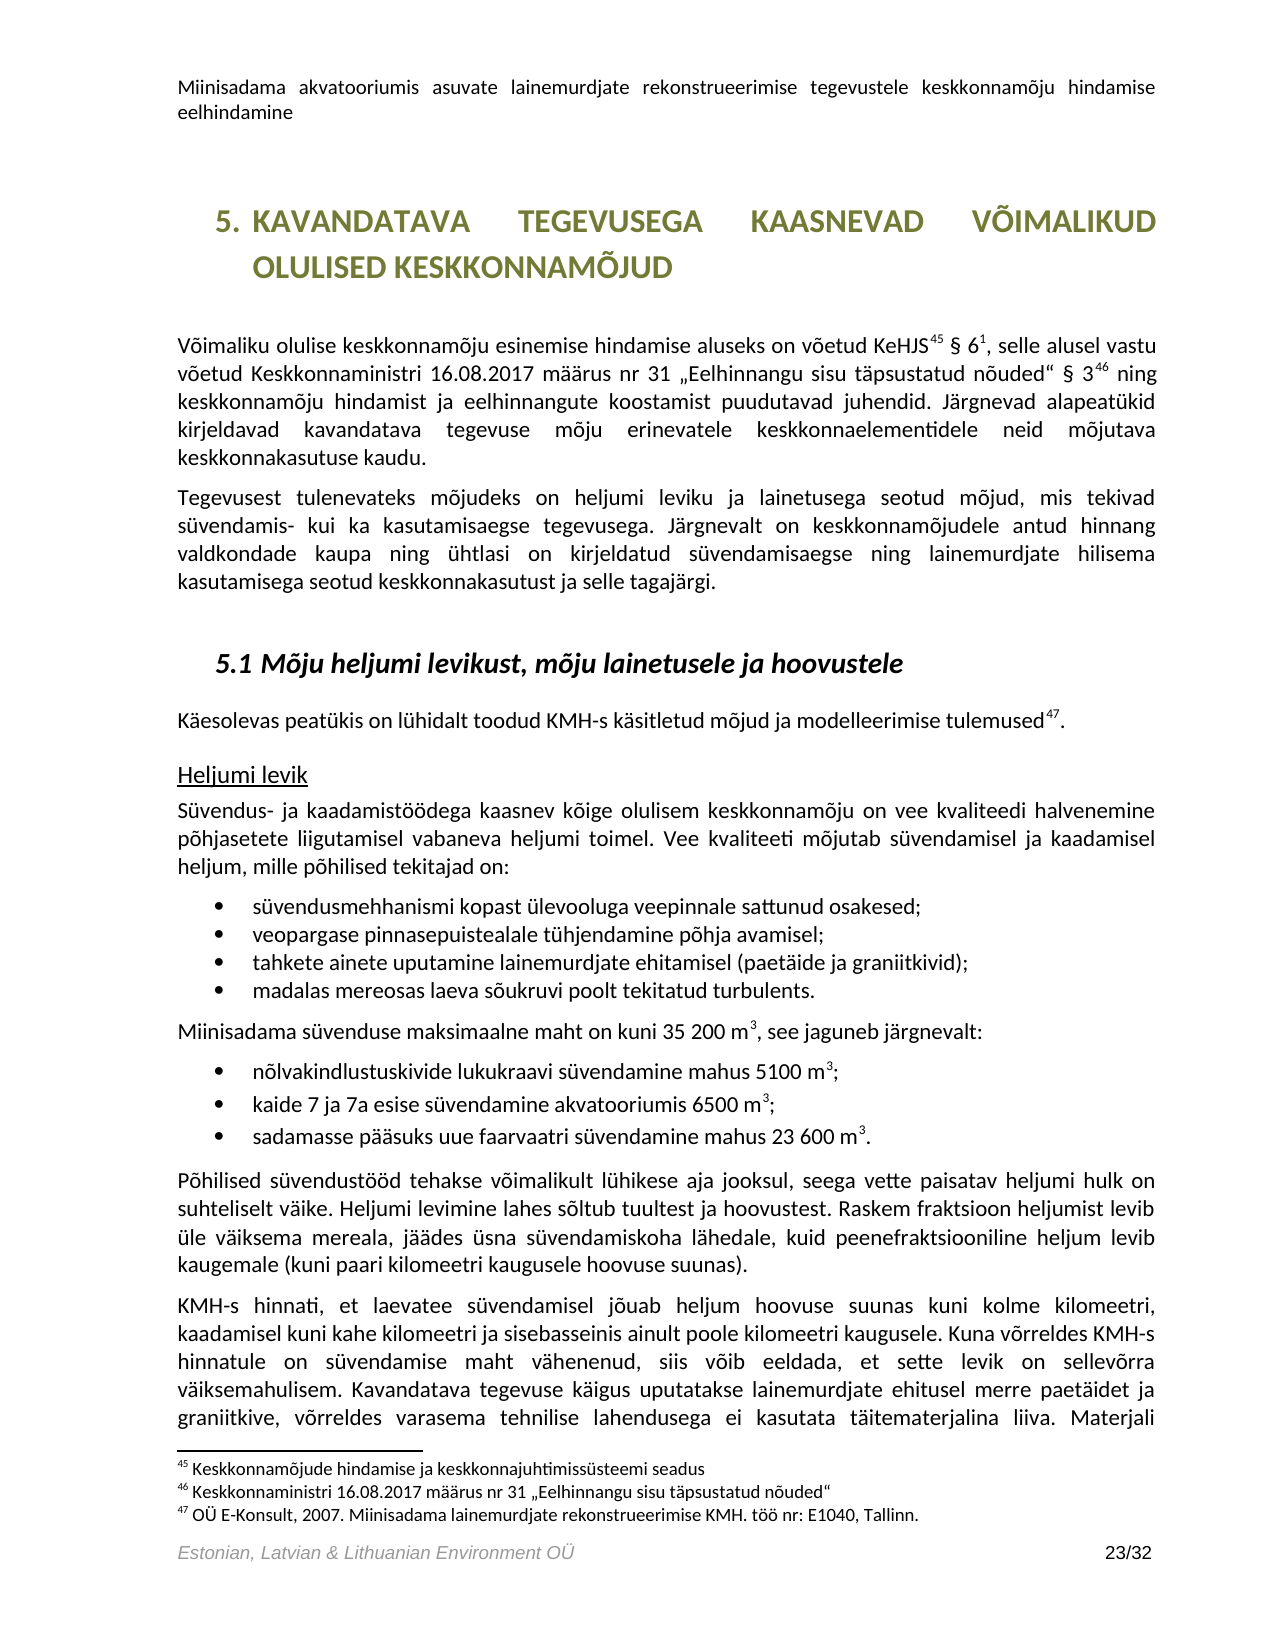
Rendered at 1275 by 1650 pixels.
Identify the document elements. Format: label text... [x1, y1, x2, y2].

list süvendusmehhanismi kopast ülevooluga veepinnale sattunud osakesed; [215, 892, 1157, 920]
subtitle Mõju heljumi levikust, mõju lainetusele ja hoovustele [215, 645, 1157, 681]
list madalas mereosas laeva sõukruvi poolt tekitatud turbulents. [215, 976, 1157, 1004]
text Süvendus- ja kaadamistöödega kaasnev kõige olulisem keskkonnamõju on vee kvaliteedi halvenemine põhjasetete liigutamisel vabaneva heljumi toimel. Vee kvaliteeti mõjutab süvendamisel ja kaadamisel heljum, mille põhilised tekitajad on: [177, 796, 1157, 880]
list veopargase pinnasepuistealale tühjendamine põhja avamisel; [215, 920, 1157, 948]
text Võimaliku olulise keskkonnamõju esinemise hindamise aluseks on võetud KeHJS § 61, selle alusel vastu võetud Keskkonnaministri 16.08.2017 määrus nr 31 „Eelhinnangu sisu täpsustatud nõuded“ § 3 ning keskkonnamõju hindamist ja eelhinnangute koostamist puudutavad juhendid. Järgnevad alapeatükid kirjeldavad kavandatava tegevuse mõju erinevatele keskkonnaelementidele neid mõjutava keskkonnakasutuse kaudu. [177, 331, 1157, 471]
text Miinisadama süvenduse maksimaalne maht on kuni 35 200 m3, see jaguneb järgnevalt: [177, 1017, 1157, 1045]
list kaide 7 ja 7a esise süvendamine akvatooriumis 6500 m3; [215, 1090, 1157, 1118]
subtitle Heljumi levik [177, 759, 1157, 789]
text Põhilised süvendustööd tehakse võimalikult lühikese aja jooksul, seega vette paisatav heljumi hulk on suhteliselt väike. Heljumi levimine lahes sõltub tuultest ja hoovustest. Raskem fraktsioon heljumist levib üle väiksema mereala, jäädes üsna süvendamiskoha lähedale, kuid peenefraktsiooniline heljum levib kaugemale (kuni paari kilomeetri kaugusele hoovuse suunas). [177, 1167, 1157, 1279]
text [177, 1291, 1157, 1431]
subtitle Kavandatava tegevusega kaasnevad võimalikud olulised keskkonnamõjud [215, 200, 1157, 287]
text Käesolevas peatükis on lühidalt toodud KMH-s käsitletud mõjud ja modelleerimise tulemused. [177, 706, 1157, 734]
list sadamasse pääsuks uue faarvaatri süvendamine mahus 23 600 m3. [215, 1122, 1157, 1150]
list nõlvakindlustuskivide lukukraavi süvendamine mahus 5100 m3; [215, 1057, 1157, 1086]
text Tegevusest tulenevateks mõjudeks on heljumi leviku ja lainetusega seotud mõjud, mis tekivad süvendamis- kui ka kasutamisaegse tegevusega. Järgnevalt on keskkonnamõjudele antud hinnang valdkondade kaupa ning ühtlasi on kirjeldatud süvendamisaegse ning lainemurdjate hilisema kasutamisega seotud keskkonnakasutust ja selle tagajärgi. [177, 483, 1157, 595]
list tahkete ainete uputamine lainemurdjate ehitamisel (paetäide ja graniitkivid); [215, 948, 1157, 976]
